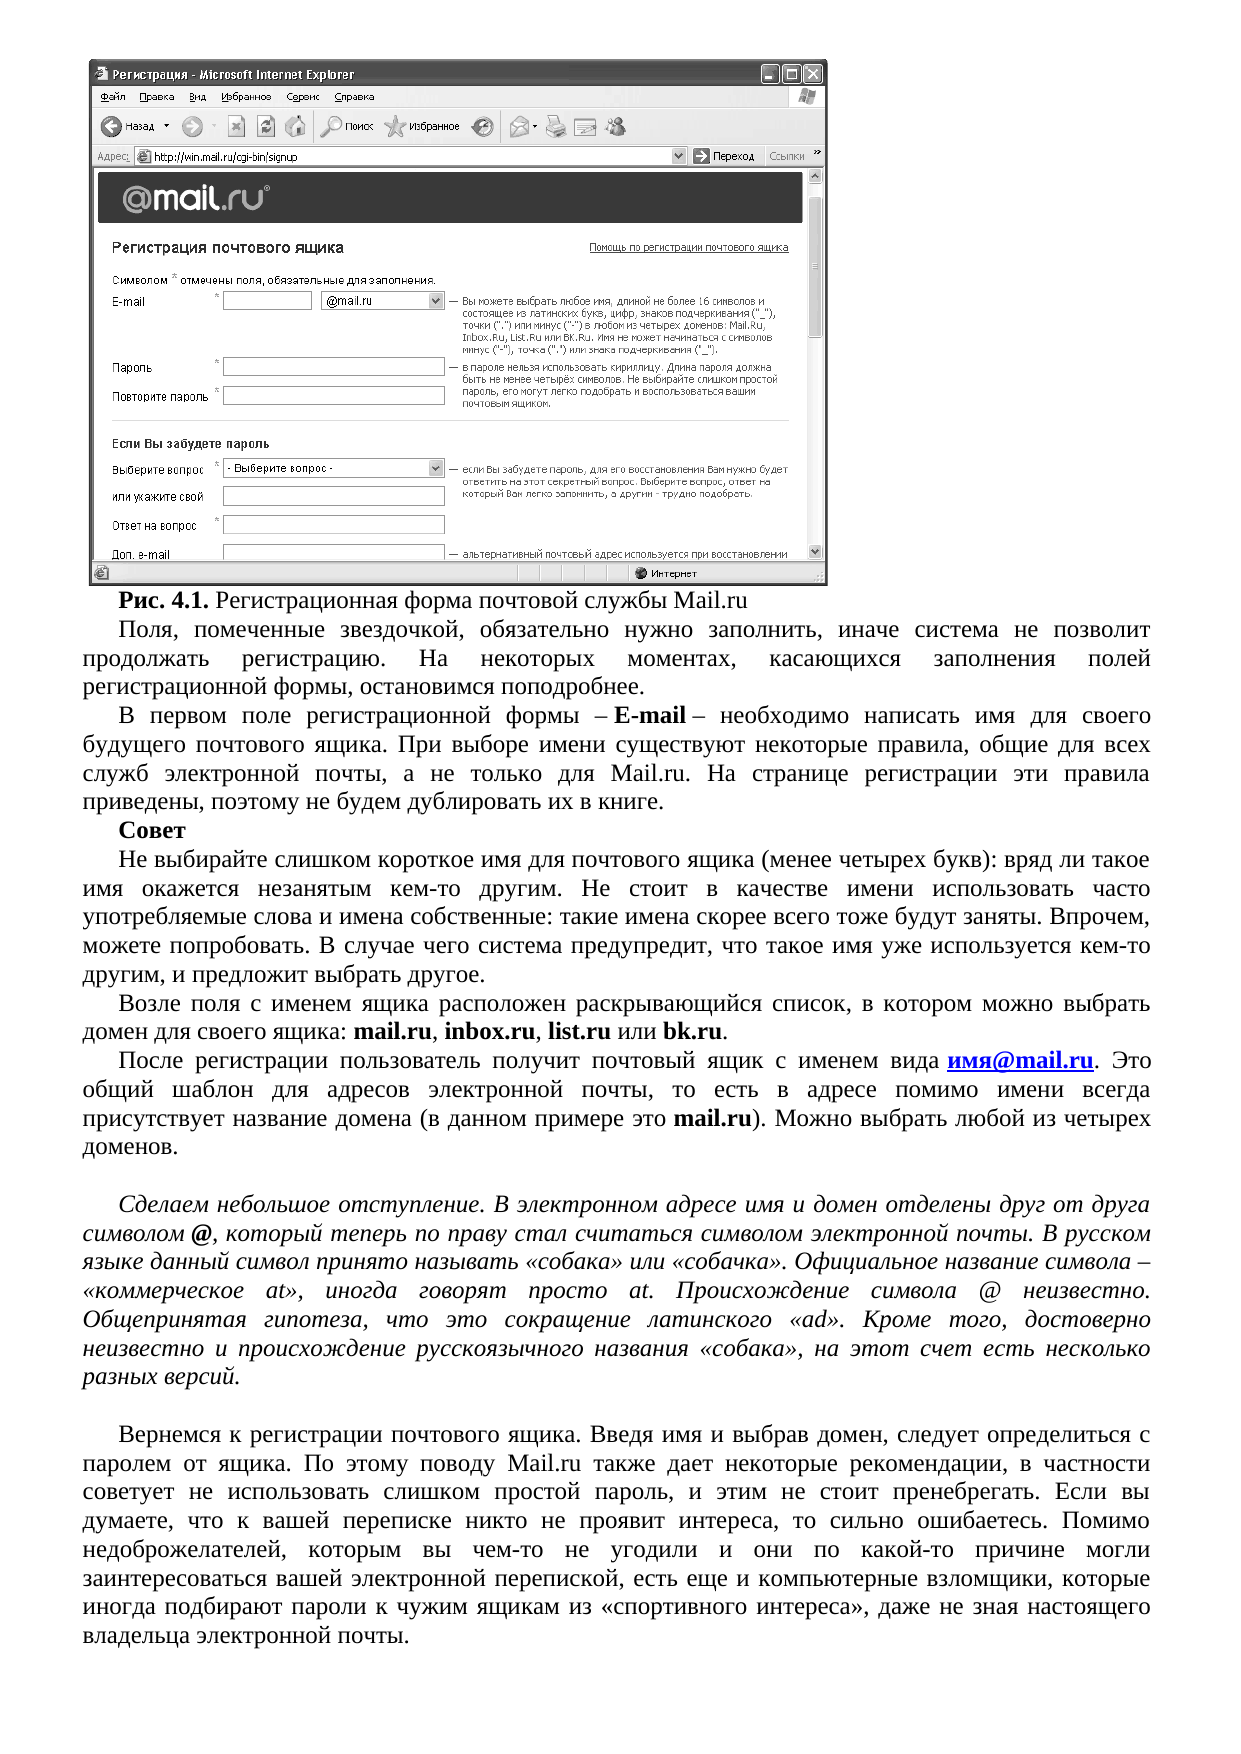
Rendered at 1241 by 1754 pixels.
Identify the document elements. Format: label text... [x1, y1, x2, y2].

picture [88, 59, 828, 586]
text Сделаем небольшое отступление. В электронном адресе имя и домен отделены друг от друга символом @, который теперь по праву стал считаться символом электронной почты. В русском языке данный символ принято называть «собака» или «собачка». Официальное название символа – «коммерческое at», иногда говорят просто at. Происхождение символа @ неизвестно. Общепринятая гипотеза, что это сокращение латинского «ad». Кроме того, достоверно неизвестно и происхождение русскоязычного названия «собака», на этот счет есть несколько разных версий. [82, 1189, 1152, 1390]
text Совет [82, 815, 1152, 844]
text Возле поля с именем ящика расположен раскрывающийся список, в котором можно выбрать домен для своего ящика: mail.ru, inbox.ru, list.ru или bk.ru. [82, 988, 1152, 1045]
text Не выбирайте слишком короткое имя для почтового ящика (менее четырех букв): вряд ли такое имя окажется незанятым кем-то другим. Не стоит в качестве имени использовать часто употребляемые слова и имена собственные: такие имена скорее всего тоже будут заняты. Впрочем, можете попробовать. В случае чего система предупредит, что такое имя уже используется кем-то другим, и предложит выбрать другое. [82, 844, 1152, 988]
text Рис. 4.1. Регистрационная форма почтовой службы Mail.ru [82, 585, 1152, 614]
text Вернемся к регистрации почтового ящика. Введя имя и выбрав домен, следует определиться с паролем от ящика. По этому поводу Mail.ru также дает некоторые рекомендации, в частности советует не использовать слишком простой пароль, и этим не стоит пренебрегать. Если вы думаете, что к вашей переписке никто не проявит интереса, то сильно ошибаетесь. Помимо недоброжелателей, которым вы чем-то не угодили и они по какой-то причине могли заинтересоваться вашей электронной перепиской, есть еще и компьютерные взломщики, которые иногда подбирают пароли к чужим ящикам из «спортивного интереса», даже не зная настоящего владельца электронной почты. [82, 1419, 1152, 1649]
text В первом поле регистрационной формы – E-mail – необходимо написать имя для своего будущего почтового ящика. При выборе имени существуют некоторые правила, общие для всех служб электронной почты, а не только для Mail.ru. На странице регистрации эти правила приведены, поэтому не будем дублировать их в книге. [82, 700, 1152, 815]
text Поля, помеченные звездочкой, обязательно нужно заполнить, иначе система не позволит продолжать регистрацию. На некоторых моментах, касающихся заполнения полей регистрационной формы, остановимся поподробнее. [82, 614, 1152, 700]
text После регистрации пользователь получит почтовый ящик с именем вида имя@mail.ru. Это общий шаблон для адресов электронной почты, то есть в адресе помимо имени всегда присутствует название домена (в данном примере это mail.ru). Можно выбрать любой из четырех доменов. [82, 1045, 1152, 1160]
